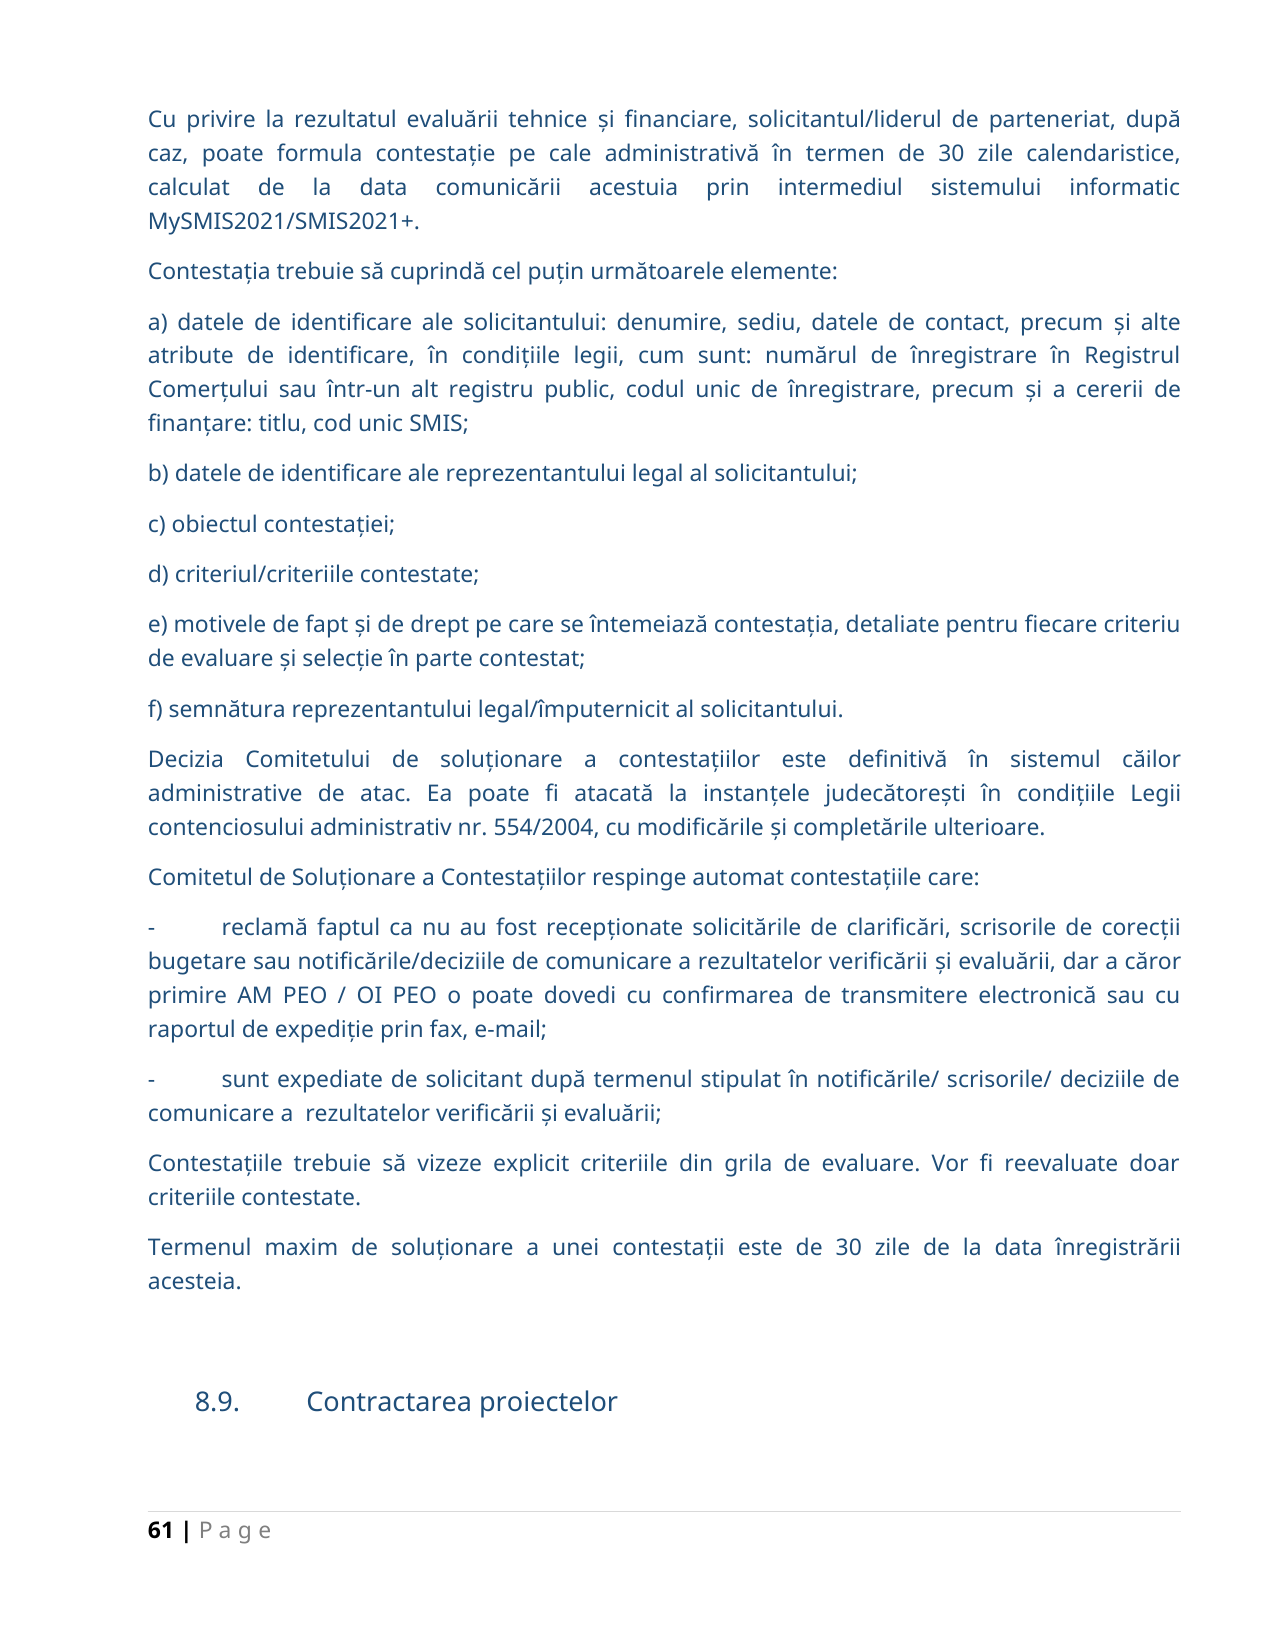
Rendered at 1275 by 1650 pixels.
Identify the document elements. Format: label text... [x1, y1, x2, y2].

text a) datele de identificare ale solicitantului: denumire, sediu, datele de contact, precum și alte atribute de identificare, în condițiile legii, cum sunt: numărul de înregistrare în Registrul Comerțului sau într-un alt registru public, codul unic de înregistrare, precum și a cererii de finanțare: titlu, cod unic SMIS; [148, 306, 1181, 438]
text Comitetul de Soluționare a Contestațiilor respinge automat contestațiile care: [148, 861, 1181, 892]
text b) datele de identificare ale reprezentantului legal al solicitantului; [148, 457, 1181, 488]
text - reclamă faptul ca nu au fost recepționate solicitările de clarificări, scrisorile de corecții bugetare sau notificările/deciziile de comunicare a rezultatelor verificării și evaluării, dar a căror primire AM PEO / OI PEO o poate dovedi cu confirmarea de transmitere electronică sau cu raportul de expediție prin fax, e-mail; [148, 911, 1181, 1044]
text d) criteriul/criteriile contestate; [148, 558, 1181, 589]
subtitle Contractarea proiectelor [194, 1382, 1181, 1419]
text - sunt expediate de solicitant după termenul stipulat în notificările/ scrisorile/ deciziile de comunicare a rezultatelor verificării și evaluării; [148, 1063, 1181, 1128]
text Contestațiile trebuie să vizeze explicit criteriile din grila de evaluare. Vor fi reevaluate doar criteriile contestate. [148, 1147, 1181, 1212]
text Contestația trebuie să cuprindă cel puțin următoarele elemente: [148, 255, 1181, 286]
text Cu privire la rezultatul evaluării tehnice și financiare, solicitantul/liderul de parteneriat, după caz, poate formula contestație pe cale administrativă în termen de 30 zile calendaristice, calculat de la data comunicării acestuia prin intermediul sistemului informatic MySMIS2021/SMIS2021+. [148, 103, 1181, 236]
text e) motivele de fapt și de drept pe care se întemeiază contestația, detaliate pentru fiecare criteriu de evaluare și selecție în parte contestat; [148, 608, 1181, 673]
text f) semnătura reprezentantului legal/împuternicit al solicitantului. [148, 693, 1181, 724]
text c) obiectul contestației; [148, 508, 1181, 539]
text Termenul maxim de soluționare a unei contestații este de 30 zile de la data înregistrării acesteia. [148, 1231, 1181, 1296]
text Decizia Comitetului de soluționare a contestațiilor este definitivă în sistemul căilor administrative de atac. Ea poate fi atacată la instanțele judecătorești în condițiile Legii contenciosului administrativ nr. 554/2004, cu modificările și completările ulterioare. [148, 743, 1181, 842]
